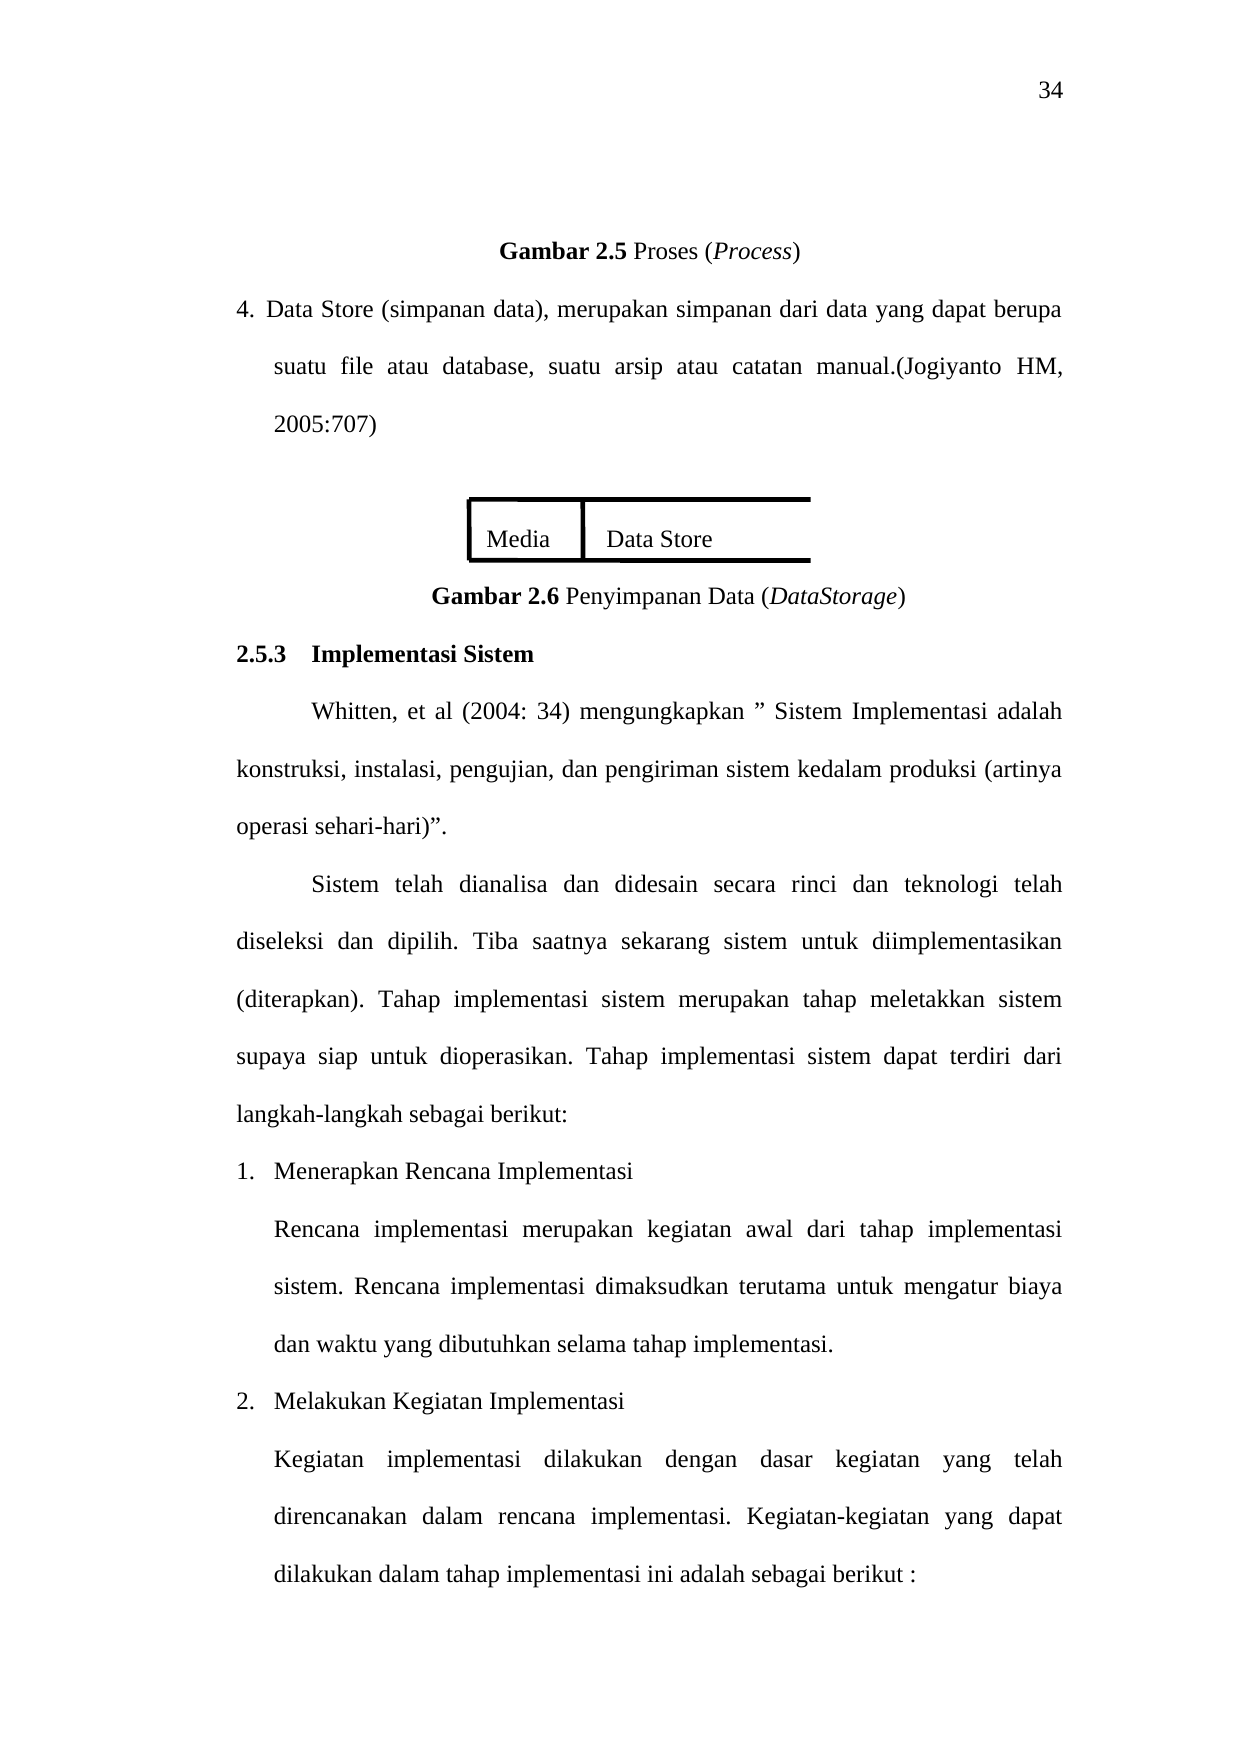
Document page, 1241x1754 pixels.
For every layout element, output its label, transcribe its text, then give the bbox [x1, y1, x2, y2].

list Menerapkan Rencana Implementasi [236, 1156, 1063, 1185]
text Kegiatan implementasi dilakukan dengan dasar kegiatan yang telah direncanakan dalam rencana implementasi. Kegiatan-kegiatan yang dapat dilakukan dalam tahap implementasi ini adalah sebagai berikut : [274, 1444, 1063, 1587]
list Data Store (simpanan data), merupakan simpanan dari data yang dapat berupa suatu file atau database, suatu arsip atau catatan manual.(Jogiyanto HM, 2005:707) [236, 294, 1063, 437]
text Rencana implementasi merupakan kegiatan awal dari tahap implementasi sistem. Rencana implementasi dimaksudkan terutama untuk mengatur biaya dan waktu yang dibutuhkan selama tahap implementasi. [274, 1214, 1063, 1357]
list Gambar 2.6 Penyimpanan Data (DataStorage) [274, 581, 1063, 610]
text Gambar 2.5 Proses (Process) [236, 236, 1063, 265]
text Sistem telah dianalisa dan didesain secara rinci dan teknologi telah diseleksi dan dipilih. Tiba saatnya sekarang sistem untuk diimplementasikan (diterapkan). Tahap implementasi sistem merupakan tahap meletakkan sistem supaya siap untuk dioperasikan. Tahap implementasi sistem dapat terdiri dari langkah-langkah sebagai berikut: [236, 869, 1063, 1127]
list Melakukan Kegiatan Implementasi [236, 1386, 1063, 1415]
list Media Data Store [274, 524, 1063, 552]
text 2.5.3 Implementasi Sistem [236, 639, 1063, 667]
text Whitten, et al (2004: 34) mengungkapkan ” Sistem Implementasi adalah konstruksi, instalasi, pengujian, dan pengiriman sistem kedalam produksi (artinya operasi sehari-hari)”. [236, 696, 1063, 840]
